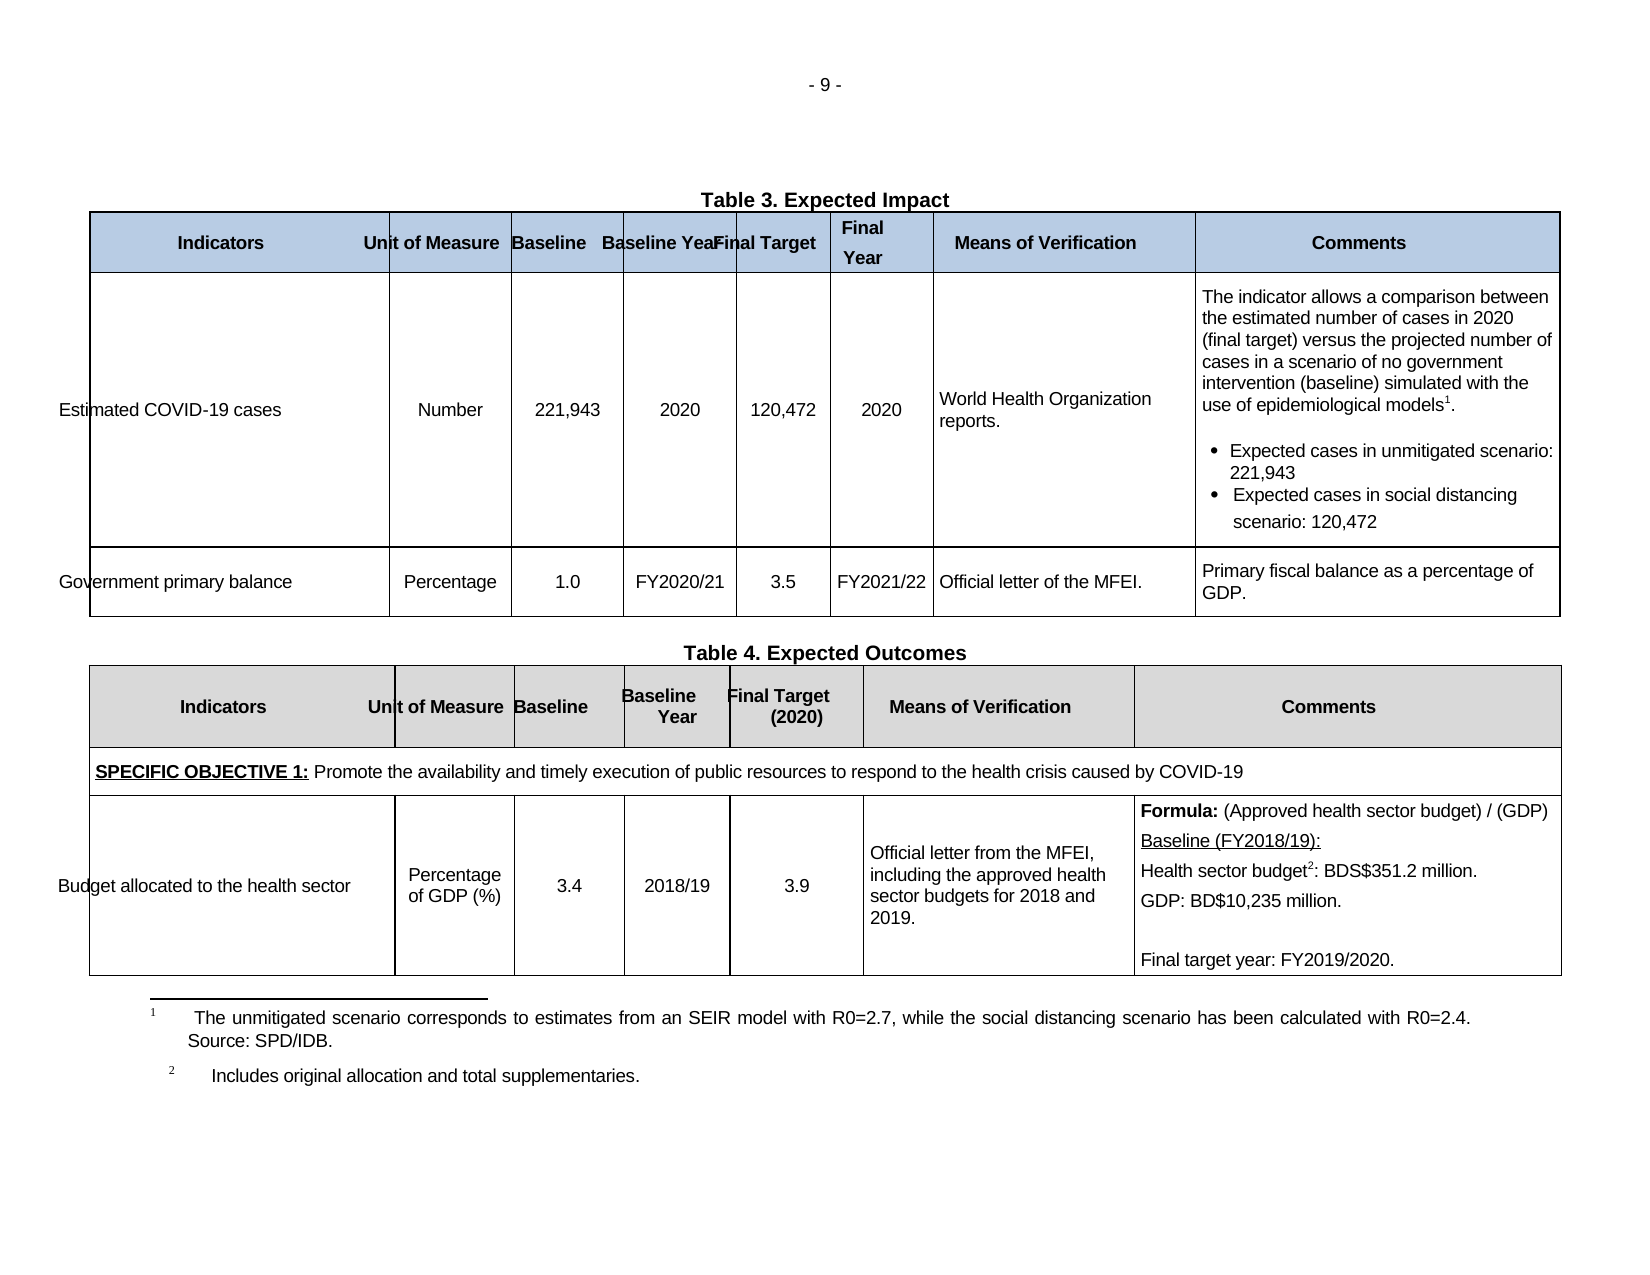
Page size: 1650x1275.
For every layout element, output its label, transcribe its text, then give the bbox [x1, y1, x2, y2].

table_header Baseline Year [624, 213, 736, 272]
table_cell FY2021/22 [831, 548, 933, 616]
table_cell Specific OBJECTIVE 1: Promote the availability and timely execution of public resources to respond to the health crisis caused by COVID-19 [90, 748, 1561, 794]
table_cell 3.9 [731, 796, 863, 975]
table_cell FY2020/21 [624, 548, 736, 616]
table_cell The indicator allows a comparison between the estimated number of cases in 2020 (final target) versus the projected number of cases in a scenario of no government intervention (baseline) simulated with the use of epidemiological models. Expected cases in unmitigated scenario: 221,943 Expected cases in social distancing scenario: 120,472 [1196, 273, 1559, 546]
table_header Baseline [512, 213, 623, 272]
table_cell 2020 [624, 273, 736, 546]
table_cell Budget allocated to the health sector [90, 796, 394, 975]
table_cell 2018/19 [625, 796, 729, 975]
table_cell Government primary balance [91, 548, 389, 616]
text Table 4. Expected Outcomes [150, 641, 1500, 664]
table_cell 1.0 [512, 548, 623, 616]
table_cell Primary fiscal balance as a percentage of GDP. [1196, 548, 1559, 616]
table_header Unit of Measure [390, 213, 511, 272]
table_cell 3.5 [737, 548, 830, 616]
table_cell Estimated COVID-19 cases [91, 273, 389, 546]
table_header Final Target (2020) [731, 666, 863, 747]
table_header Comments [1135, 666, 1561, 747]
table_header Unit of Measure [396, 666, 514, 747]
table_header Indicators [91, 213, 389, 272]
table_cell 120,472 [737, 273, 830, 546]
table_header Final Target [737, 213, 830, 272]
table_header Indicators [90, 666, 394, 747]
table_header Final Year [831, 213, 933, 272]
table_cell Formula: (Approved health sector budget) / (GDP) Baseline (FY2018/19): Health sector budget: BDS$351.2 million. GDP: BD$10,235 million. Final target year: FY2019/2020. [1135, 796, 1561, 975]
table_cell World Health Organization reports. [934, 273, 1195, 546]
text Table 3. Expected Impact [150, 187, 1500, 211]
table_cell 3.4 [515, 796, 624, 975]
table_cell Percentage of GDP (%) [396, 796, 514, 975]
table_cell 221,943 [512, 273, 623, 546]
table_cell Official letter of the MFEI. [934, 548, 1195, 616]
table_header Baseline Year [625, 666, 729, 747]
table_header Baseline [515, 666, 624, 747]
table_header Means of Verification [864, 666, 1134, 747]
table_header Comments [1196, 213, 1559, 272]
table_cell 2020 [831, 273, 933, 546]
table_cell Official letter from the MFEI, including the approved health sector budgets for 2018 and 2019. [864, 796, 1134, 975]
table_cell Percentage [390, 548, 511, 616]
table_header Means of Verification [934, 213, 1195, 272]
table_cell Number [390, 273, 511, 546]
